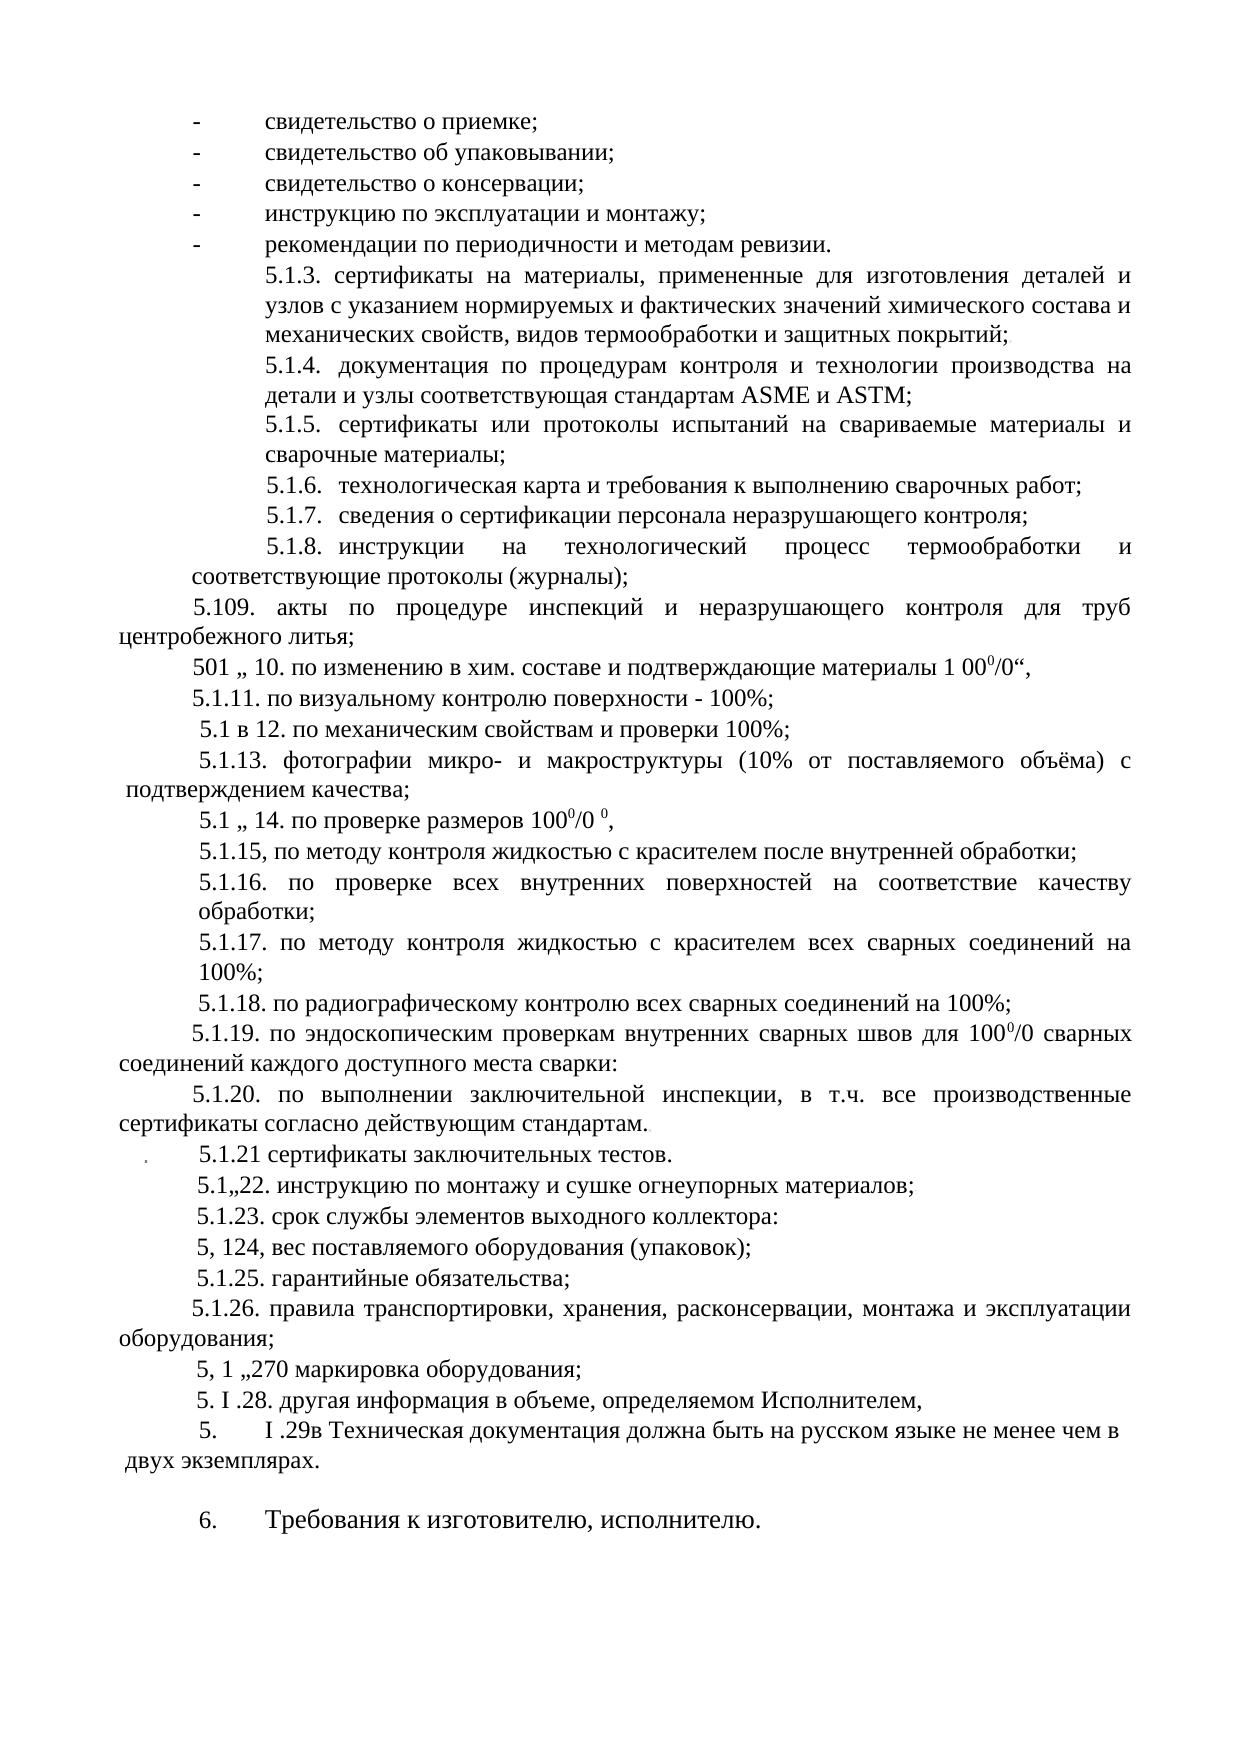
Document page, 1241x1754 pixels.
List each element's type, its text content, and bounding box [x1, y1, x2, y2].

text 5.1.3. сертификаты на материалы, примененные для изготовления деталей и узлов с указанием нормируемых и фактических значений химического состава и механических свойств, видов термообработки и защитных покрытий; [265, 260, 1132, 348]
list Требования к изготовителю, исполнителю. [125, 1503, 1134, 1535]
text 5.1.21 сертификаты заключительных тестов. [117, 1139, 1134, 1168]
text 5.1„22. инструкцию по монтажу и сушке огнеупорных материалов; [196, 1170, 1132, 1199]
text 5.109. акты по процедуре инспекций и неразрушающего контроля для труб центробежного литья; [118, 592, 1132, 650]
text 5.1.17. по методу контроля жидкостью с красителем всех сварных соединений на 100%; [198, 927, 1132, 986]
text 5.1.16. по проверке всех внутренних поверхностей на соответствие качеству обработки; [198, 867, 1132, 925]
text 5.1.11. по визуальному контролю поверхности - 100%; [191, 683, 1132, 712]
text 5. I .28. другая информация в объеме, определяемом Исполнителем, [196, 1385, 1132, 1413]
text 5.1.13. фотографии микро- и макроструктуры (10% от поставляемого объёма) с подтверждением качества; [126, 745, 1132, 803]
list I .29в Техническая документация должна быть на русском языке не менее чем в двух экземплярах. [125, 1416, 1134, 1474]
list свидетельство о приемке; [192, 106, 1132, 135]
text 5.1.25. гарантийные обязательства; [196, 1263, 1132, 1291]
text 5, 1 „270 маркировка оборудования; [196, 1354, 1132, 1383]
text 5.1 „ 14. по проверке размеров 1000/0 0, [198, 805, 1132, 834]
text 5.1.20. по выполнении заключительной инспекции, в т.ч. все производственные сертификаты согласно действующим стандартам. [118, 1079, 1132, 1137]
text 5.1.23. срок службы элементов выходного коллектора: [196, 1201, 1132, 1230]
list сертификаты или протоколы испытаний на свариваемые материалы и сварочные материалы; [265, 409, 1132, 468]
list инструкции на технологический процесс термообработки и соответствующие протоколы (журналы); [191, 531, 1132, 590]
text 5.1.19. по эндоскопическим проверкам внутренних сварных швов для 1000/0 сварных соединений каждого доступного места сварки: [118, 1018, 1132, 1077]
list инструкцию по эксплуатации и монтажу; [192, 198, 1132, 227]
list сведения о сертификации персонала неразрушающего контроля; [191, 501, 1132, 529]
list свидетельство о консервации; [192, 168, 1132, 196]
list свидетельство об упаковывании; [192, 137, 1132, 166]
text 5.1.18. по радиографическому контролю всех сварных соединений на 100%; [197, 988, 1132, 1016]
text 5.1 в 12. по механическим свойствам и проверки 100%; [199, 714, 1132, 743]
text 5.1.26. правила транспортировки, хранения, расконсервации, монтажа и эксплуатации оборудования; [118, 1293, 1132, 1352]
list рекомендации по периодичности и методам ревизии. [192, 229, 1132, 258]
text 5.1.15, по методу контроля жидкостью с красителем после внутренней обработки; [198, 836, 1132, 865]
list документация по процедурам контроля и технологии производства на детали и узлы соответствующая стандартам ASME и ASTM; [265, 350, 1132, 408]
text 501 „ 10. по изменению в хим. составе и подтверждающие материалы 1 000/0“, [192, 652, 1132, 681]
text 5, 124, вес поставляемого оборудования (упаковок); [196, 1232, 1132, 1261]
list технологическая карта и требования к выполнению сварочных работ; [191, 470, 1132, 498]
